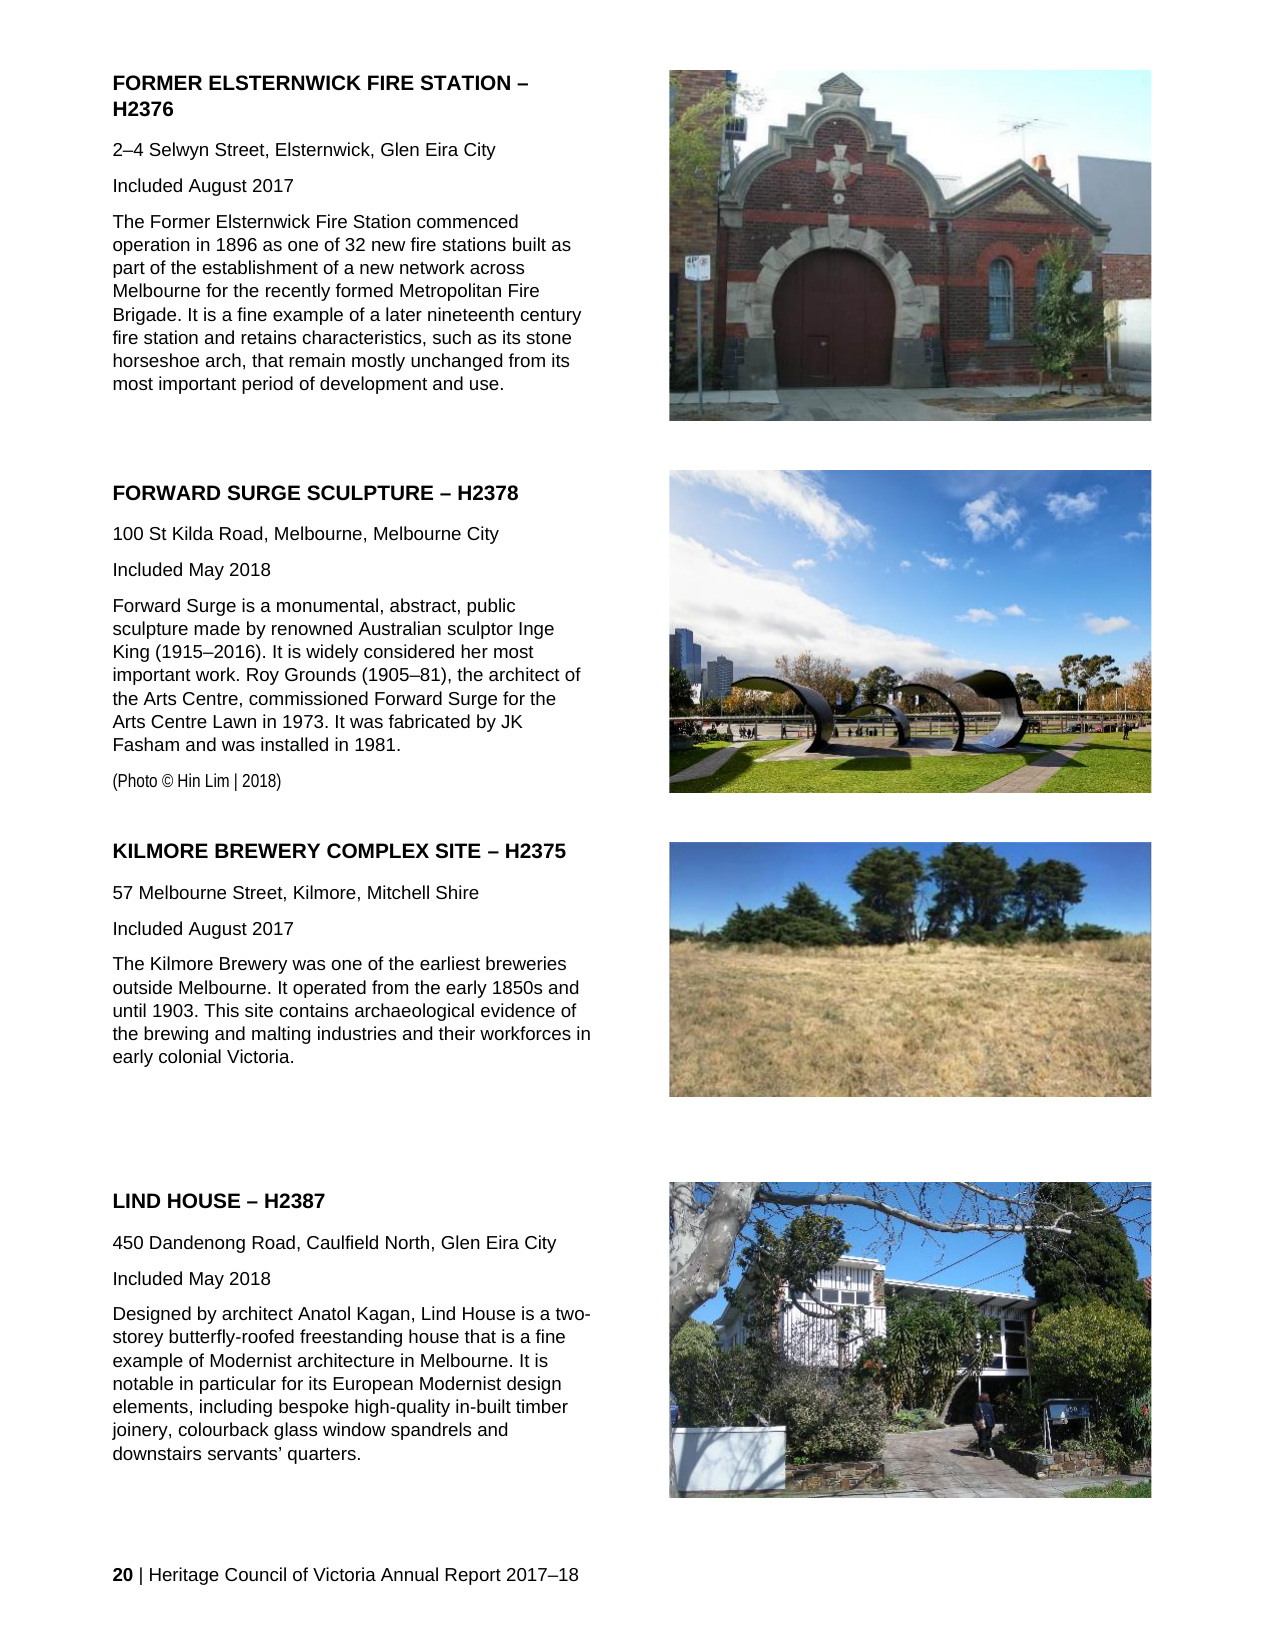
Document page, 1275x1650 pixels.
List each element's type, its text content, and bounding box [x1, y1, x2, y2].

list Included May 2018 [112, 1267, 594, 1289]
picture [669, 470, 1152, 793]
list Forward Surge is a monumental, abstract, public sculpture made by renowned Australian sculptor Inge King (1915–2016). It is widely considered her most important work. Roy Grounds (1905–81), the architect of the Arts Centre, commissioned Forward Surge for the Arts Centre Lawn in 1973. It was fabricated by JK Fasham and was installed in 1981. [112, 594, 594, 755]
subtitle LIND HOUSE – H2387 [112, 1189, 594, 1213]
list 2–4 Selwyn Street, Elsternwick, Glen Eira City [112, 139, 594, 161]
list Included August 2017 [112, 175, 594, 196]
list The Former Elsternwick Fire Station commenced operation in 1896 as one of 32 new fire stations built as part of the establishment of a new network across Melbourne for the recently formed Metropolitan Fire Brigade. It is a fine example of a later nineteenth century fire station and retains characteristics, such as its stone horseshoe arch, that remain mostly unchanged from its most important period of development and use. [112, 211, 594, 395]
picture [669, 842, 1152, 1097]
list 450 Dandenong Road, Caulfield North, Glen Eira City [112, 1232, 594, 1253]
subtitle FORMER ELSTERNWICK FIRE STATION – H2376 [112, 71, 594, 121]
picture [669, 70, 1152, 421]
list Included May 2018 [112, 559, 594, 580]
text (Photo © Hin Lim | 2018) [112, 769, 594, 791]
list 100 St Kilda Road, Melbourne, Melbourne City [112, 523, 594, 544]
list The Kilmore Brewery was one of the earliest breweries outside Melbourne. It operated from the early 1850s and until 1903. This site contains archaeological evidence of the brewing and malting industries and their workforces in early colonial Victoria. [112, 953, 594, 1068]
subtitle FORWARD SURGE SCULPTURE – H2378 [112, 480, 594, 504]
subtitle KILMORE BREWERY COMPLEX SITE – H2375 [112, 839, 594, 863]
picture [669, 1182, 1152, 1498]
list Designed by architect Anatol Kagan, Lind House is a two-storey butterfly-roofed freestanding house that is a fine example of Modernist architecture in Melbourne. It is notable in particular for its European Modernist design elements, including bespoke high-quality in-built timber joinery, colourback glass window spandrels and downstairs servants’ quarters. [112, 1303, 594, 1464]
list 57 Melbourne Street, Kilmore, Mitchell Shire [112, 882, 594, 903]
list Included August 2017 [112, 917, 594, 939]
